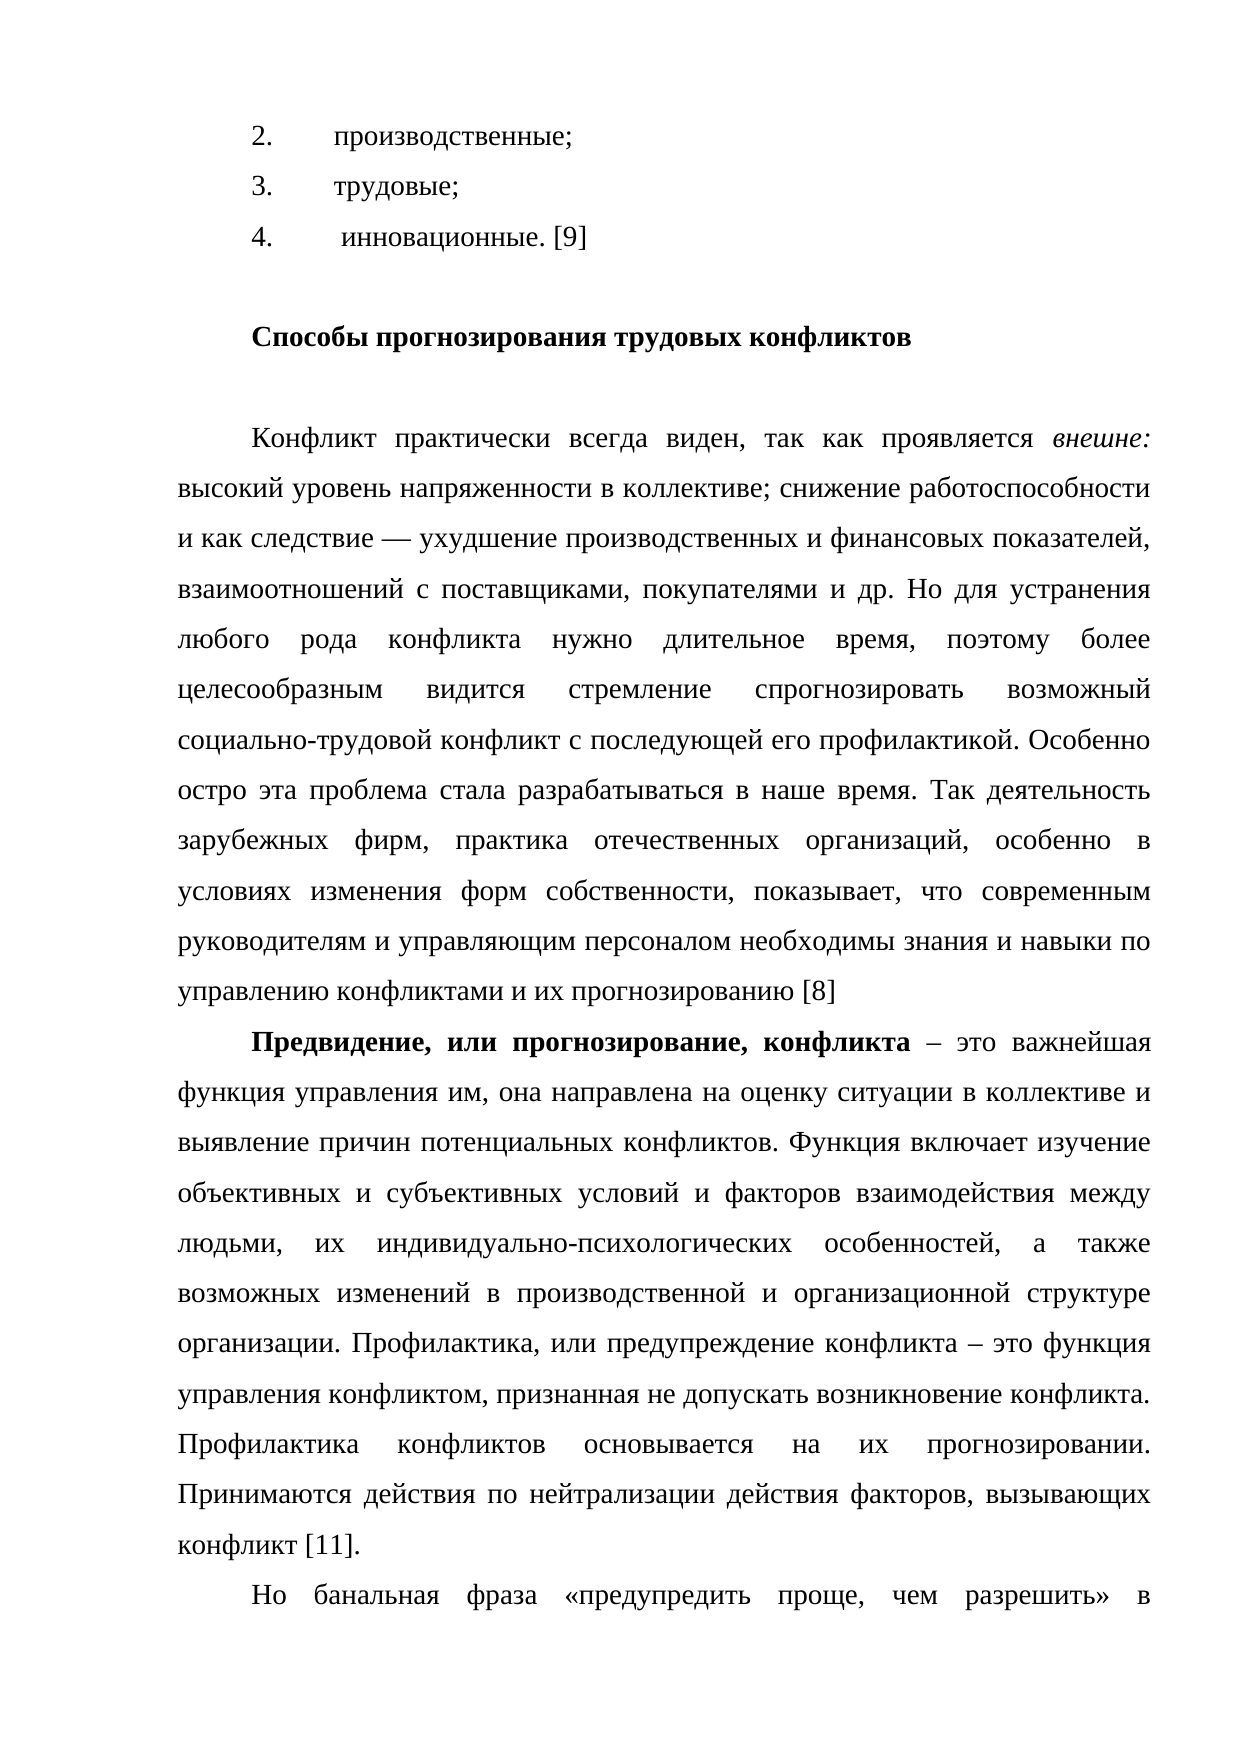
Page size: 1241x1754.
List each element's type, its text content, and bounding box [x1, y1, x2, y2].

list трудовые; [177, 168, 1152, 202]
list производственные; [177, 118, 1152, 152]
text Способы прогнозирования трудовых конфликтов [177, 319, 1152, 353]
text Конфликт практически всегда виден, так как проявляется внешне: высокий уровень напряженности в коллективе; снижение работоспособности и как следствие — ухудшение производственных и финансовых показателей, взаимоотношений с поставщиками, покупателями и др. Но для устранения любого рода конфликта нужно длительное время, поэтому более целесообразным видится стремление спрогнозировать возможный социально-трудовой конфликт с последующей его профилактикой. Особенно остро эта проблема стала разрабатываться в наше время. Так деятельность зарубежных фирм, практика отечественных организаций, особенно в условиях изменения форм собственности, показывает, что современным руководителям и управляющим персоналом необходимы знания и навыки по управлению конфликтами и их прогнозированию [8] [177, 420, 1152, 1007]
list инновационные. [9] [177, 219, 1152, 252]
text Предвидение, или прогнозирование, конфликта – это важнейшая функция управления им, она направлена на оценку ситуации в коллективе и выявление причин потенциальных конфликтов. Функция включает изучение объективных и субъективных условий и факторов взаимодействия между людьми, их индивидуально-психологических особенностей, а также возможных изменений в производственной и организационной структуре организации. Профилактика, или предупреждение конфликта – это функция управления конфликтом, признанная не допускать возникновение конфликта. Профилактика конфликтов основывается на их прогнозировании. Принимаются действия по нейтрализации действия факторов, вызывающих конфликт [11]. [177, 1024, 1152, 1560]
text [177, 1577, 1152, 1611]
